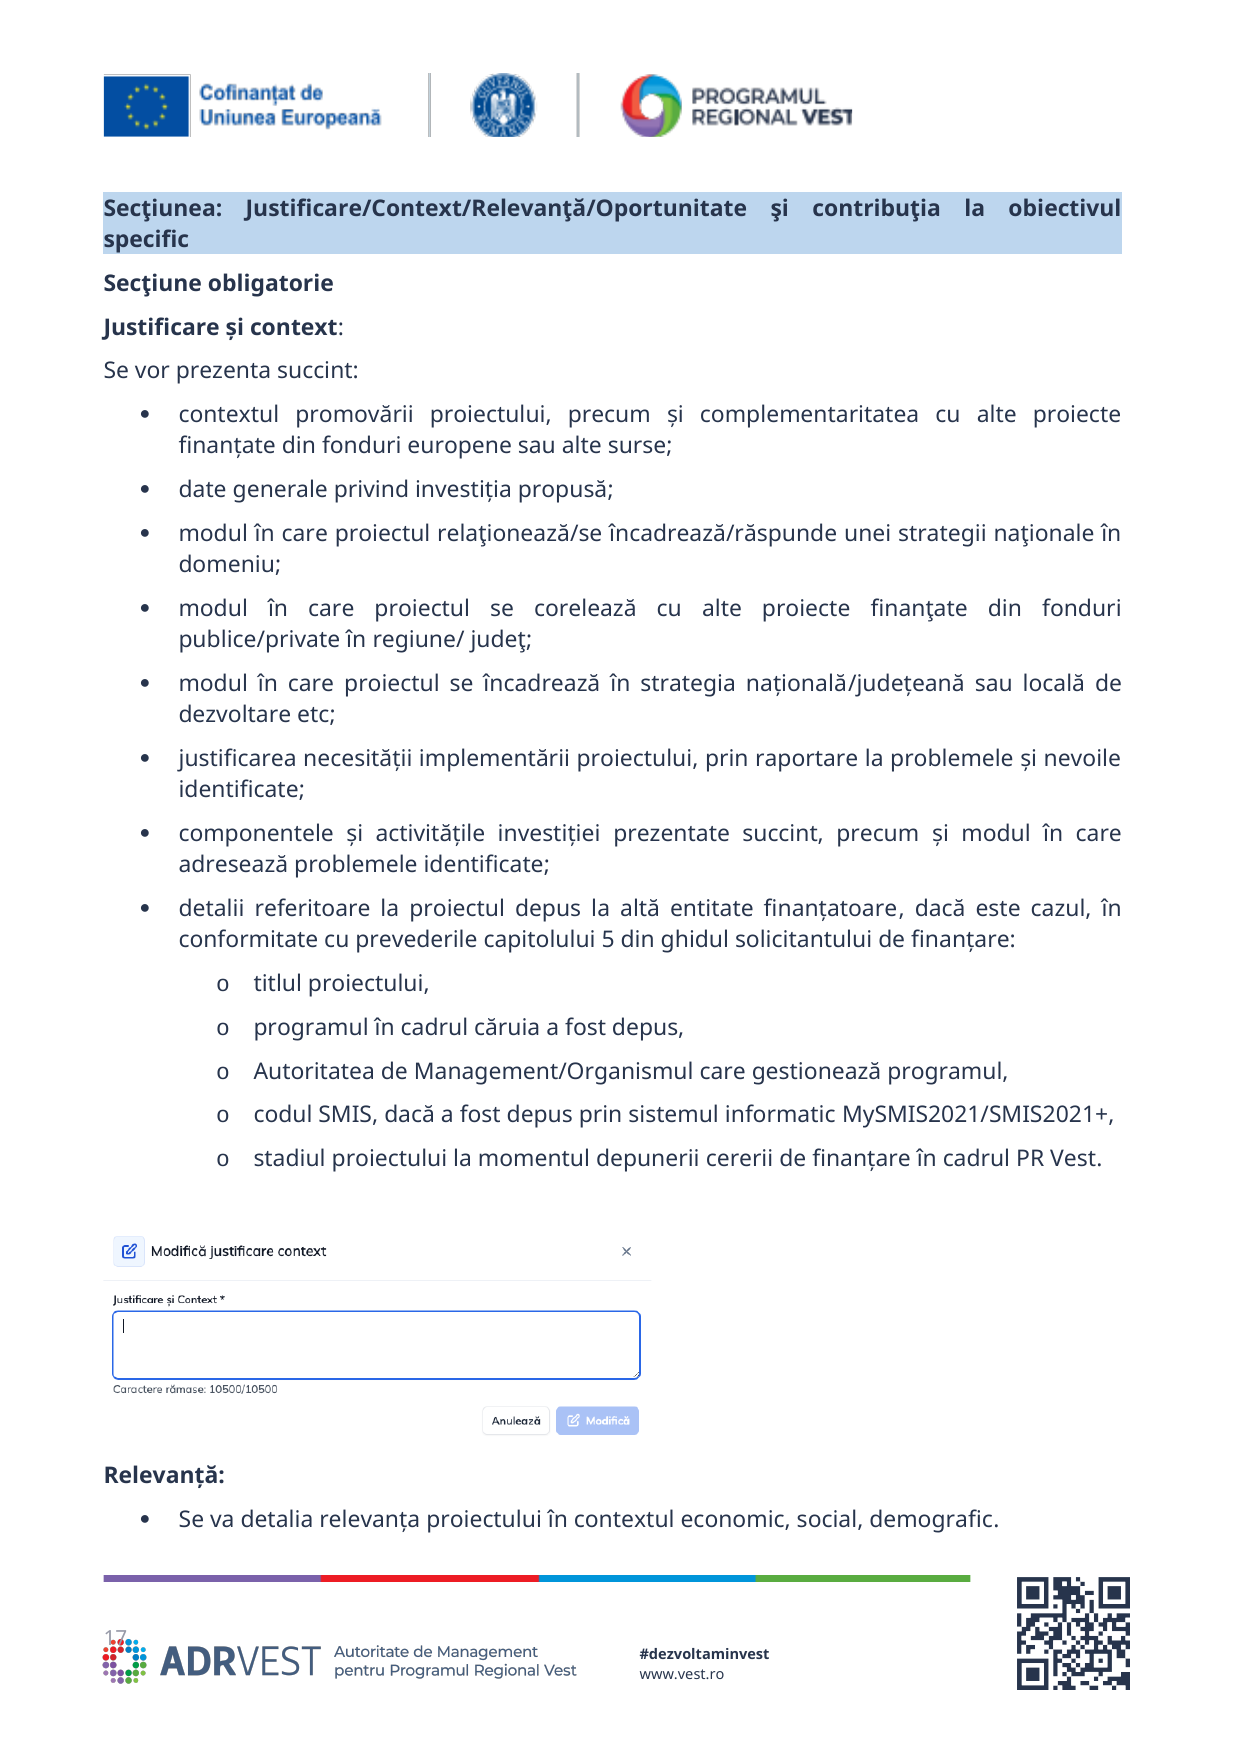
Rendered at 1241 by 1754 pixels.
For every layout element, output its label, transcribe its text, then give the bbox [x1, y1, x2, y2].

picture [103, 1230, 652, 1447]
list justificarea necesității implementării proiectului, prin raportare la problemele și nevoile identificate; [141, 742, 1122, 804]
list contextul promovării proiectului, precum și complementaritatea cu alte proiecte finanțate din fonduri europene sau alte surse; [141, 398, 1122, 461]
picture [93, 1636, 582, 1687]
list modul în care proiectul relaţionează/se încadrează/răspunde unei strategii naţionale în domeniu; [141, 517, 1122, 579]
list Se va detalia relevanța proiectului în contextul economic, social, demografic. [141, 1503, 1122, 1534]
text Secţiunea: Justificare/Context/Relevanţă/Oportunitate şi contribuţia la obiectivul specific [103, 192, 1122, 254]
list Autoritatea de Management/Organismul care gestionează programul, [216, 1054, 1122, 1086]
text Justificare și context: [103, 311, 1122, 342]
text Relevanță: [103, 1459, 1122, 1490]
list componentele și activitățile investiției prezentate succint, precum și modul în care adresează problemele identificate; [141, 817, 1122, 879]
list titlul proiectului, [216, 967, 1122, 998]
list modul în care proiectul se încadrează în strategia națională/județeană sau locală de dezvoltare etc; [141, 667, 1122, 729]
list codul SMIS, dacă a fost depus prin sistemul informatic MySMIS2021/SMIS2021+, [216, 1098, 1122, 1130]
list stadiul proiectului la momentul depunerii cererii de finanțare în cadrul PR Vest. [216, 1142, 1122, 1174]
text Secţiune obligatorie [103, 267, 1122, 298]
list detalii referitoare la proiectul depus la altă entitate finanțatoare, dacă este cazul, în conformitate cu prevederile capitolului 5 din ghidul solicitantului de finanțare: [141, 892, 1122, 954]
text Se vor prezenta succint: [103, 354, 1122, 386]
list programul în cadrul căruia a fost depus, [216, 1011, 1122, 1042]
picture [1008, 1568, 1139, 1699]
list modul în care proiectul se corelează cu alte proiecte finanţate din fonduri publice/private în regiune/ judeţ; [141, 592, 1122, 654]
list date generale privind investiția propusă; [141, 473, 1122, 504]
